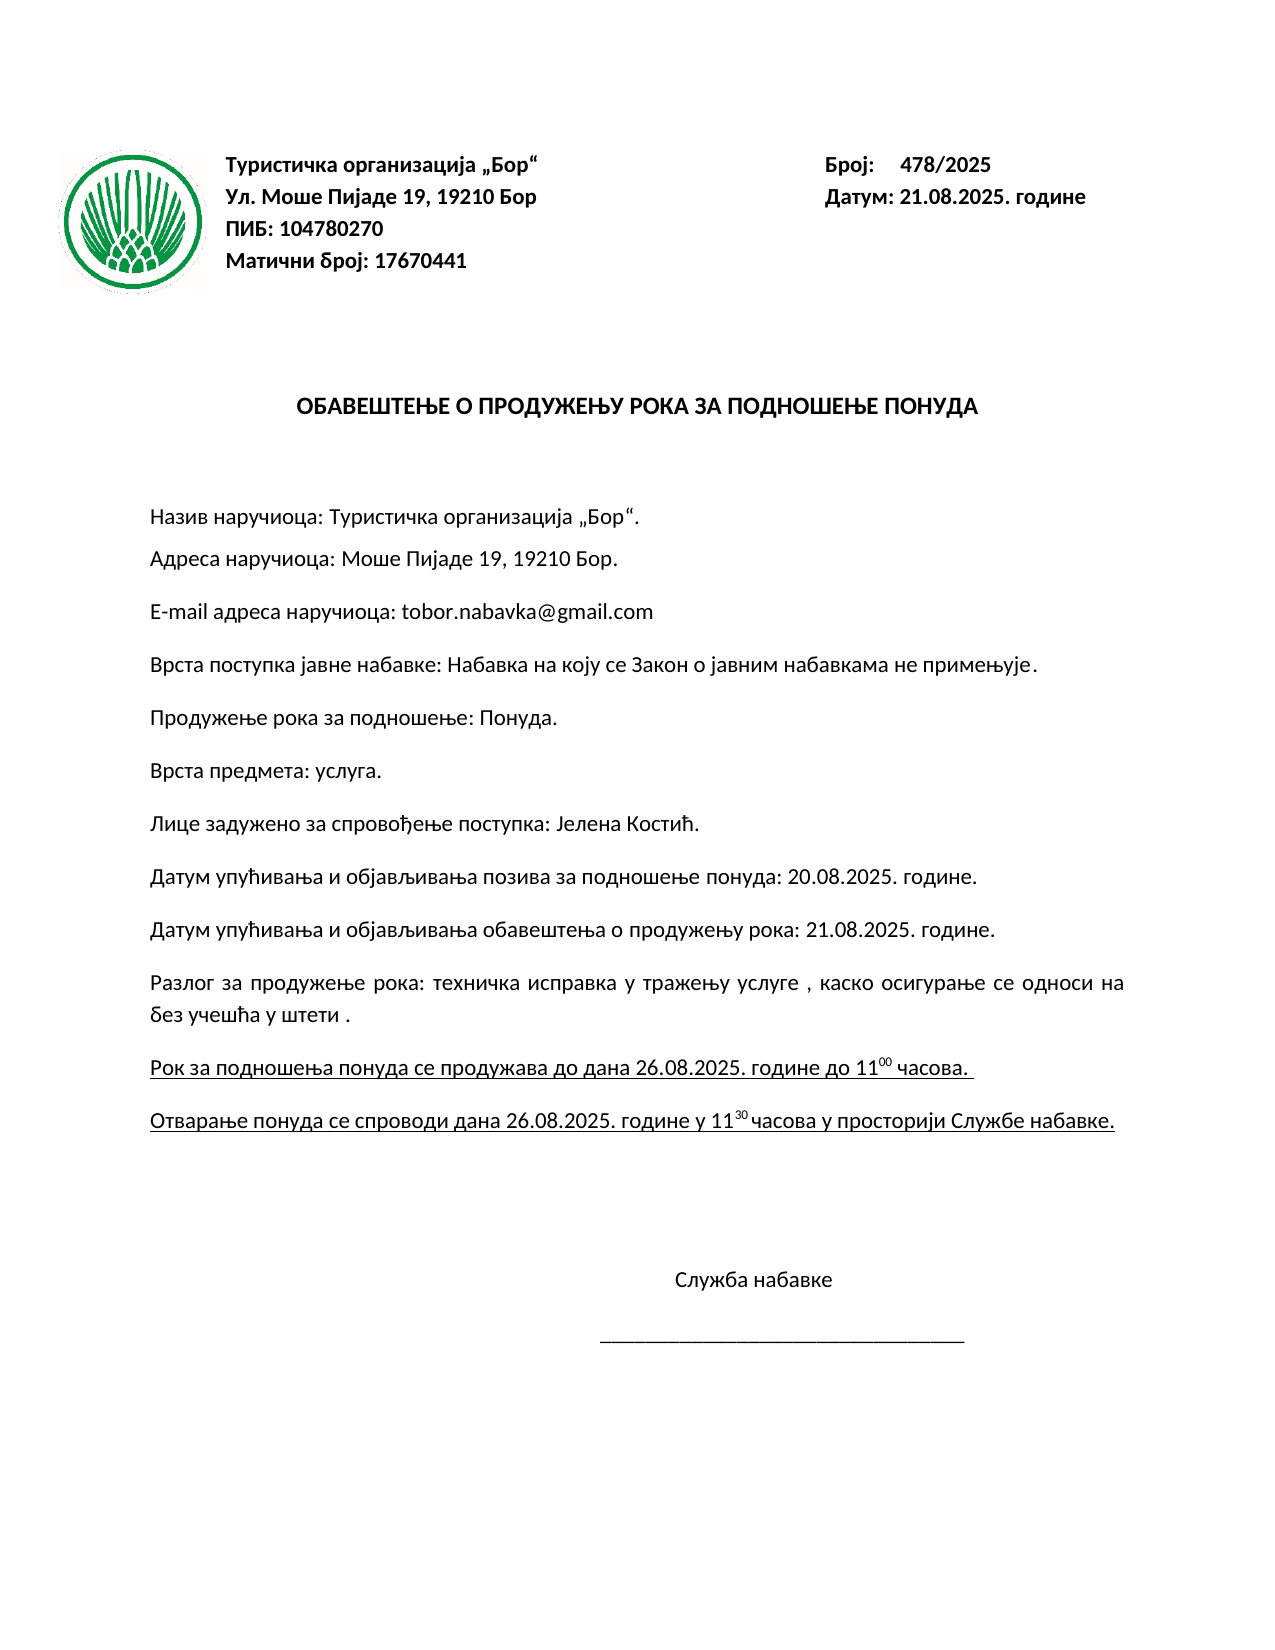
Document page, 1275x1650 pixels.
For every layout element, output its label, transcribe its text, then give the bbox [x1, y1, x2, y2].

text Ул. Моше Пијаде 19, 19210 Бор Датум: 21.08.2025. године [207, 182, 1125, 210]
text Отварање понуда се спроводи дана 26.08.2025. године у 1130 часова у просторији Службе набавке. [150, 1106, 1125, 1134]
text Врста поступка јавне набавке: Набавка на коју се Закон о јавним набавкама не примењује. [150, 650, 1125, 678]
text ОБАВЕШТЕЊЕ О ПРОДУЖЕЊУ РОКА ЗА ПОДНОШЕЊЕ ПОНУДА [150, 390, 1125, 421]
text Датум упућивања и објављивања позива за подношење понуда: 20.08.2025. године. [150, 862, 1125, 890]
picture [58, 150, 207, 294]
text Адреса наручиоца: Моше Пијаде 19, 19210 Бор. [150, 544, 1125, 572]
text ________________________________ [150, 1318, 1125, 1347]
text Рок за подношења понуда се продужава до дана 26.08.2025. године до 1100 часова. [150, 1053, 1125, 1081]
text Матични број: 17670441 [207, 247, 1125, 274]
text Врста предмета: услуга. [150, 756, 1125, 784]
text Разлог за продужење рока: техничка исправка у тражењу услуге , каско осигурање се односи на без учешћа у штети . [150, 968, 1125, 1028]
text Туристичка организација „Бор“ Број: 478/2025 [207, 150, 1125, 178]
text E-mail адреса наручиоца: tobor.nabavka@gmail.com [150, 597, 1125, 625]
text ПИБ: 104780270 [207, 214, 1125, 242]
text Назив наручиоца: Туристичка организација „Бор“. [150, 502, 1125, 530]
text Лице задужено за спровођење поступка: Јелена Костић. [150, 809, 1125, 837]
text Датум упућивања и објављивања обавештења о продужењу рока: 21.08.2025. године. [150, 915, 1125, 943]
text Служба набавке [150, 1266, 1125, 1293]
text Продужење рока за подношење: Понуда. [150, 703, 1125, 731]
